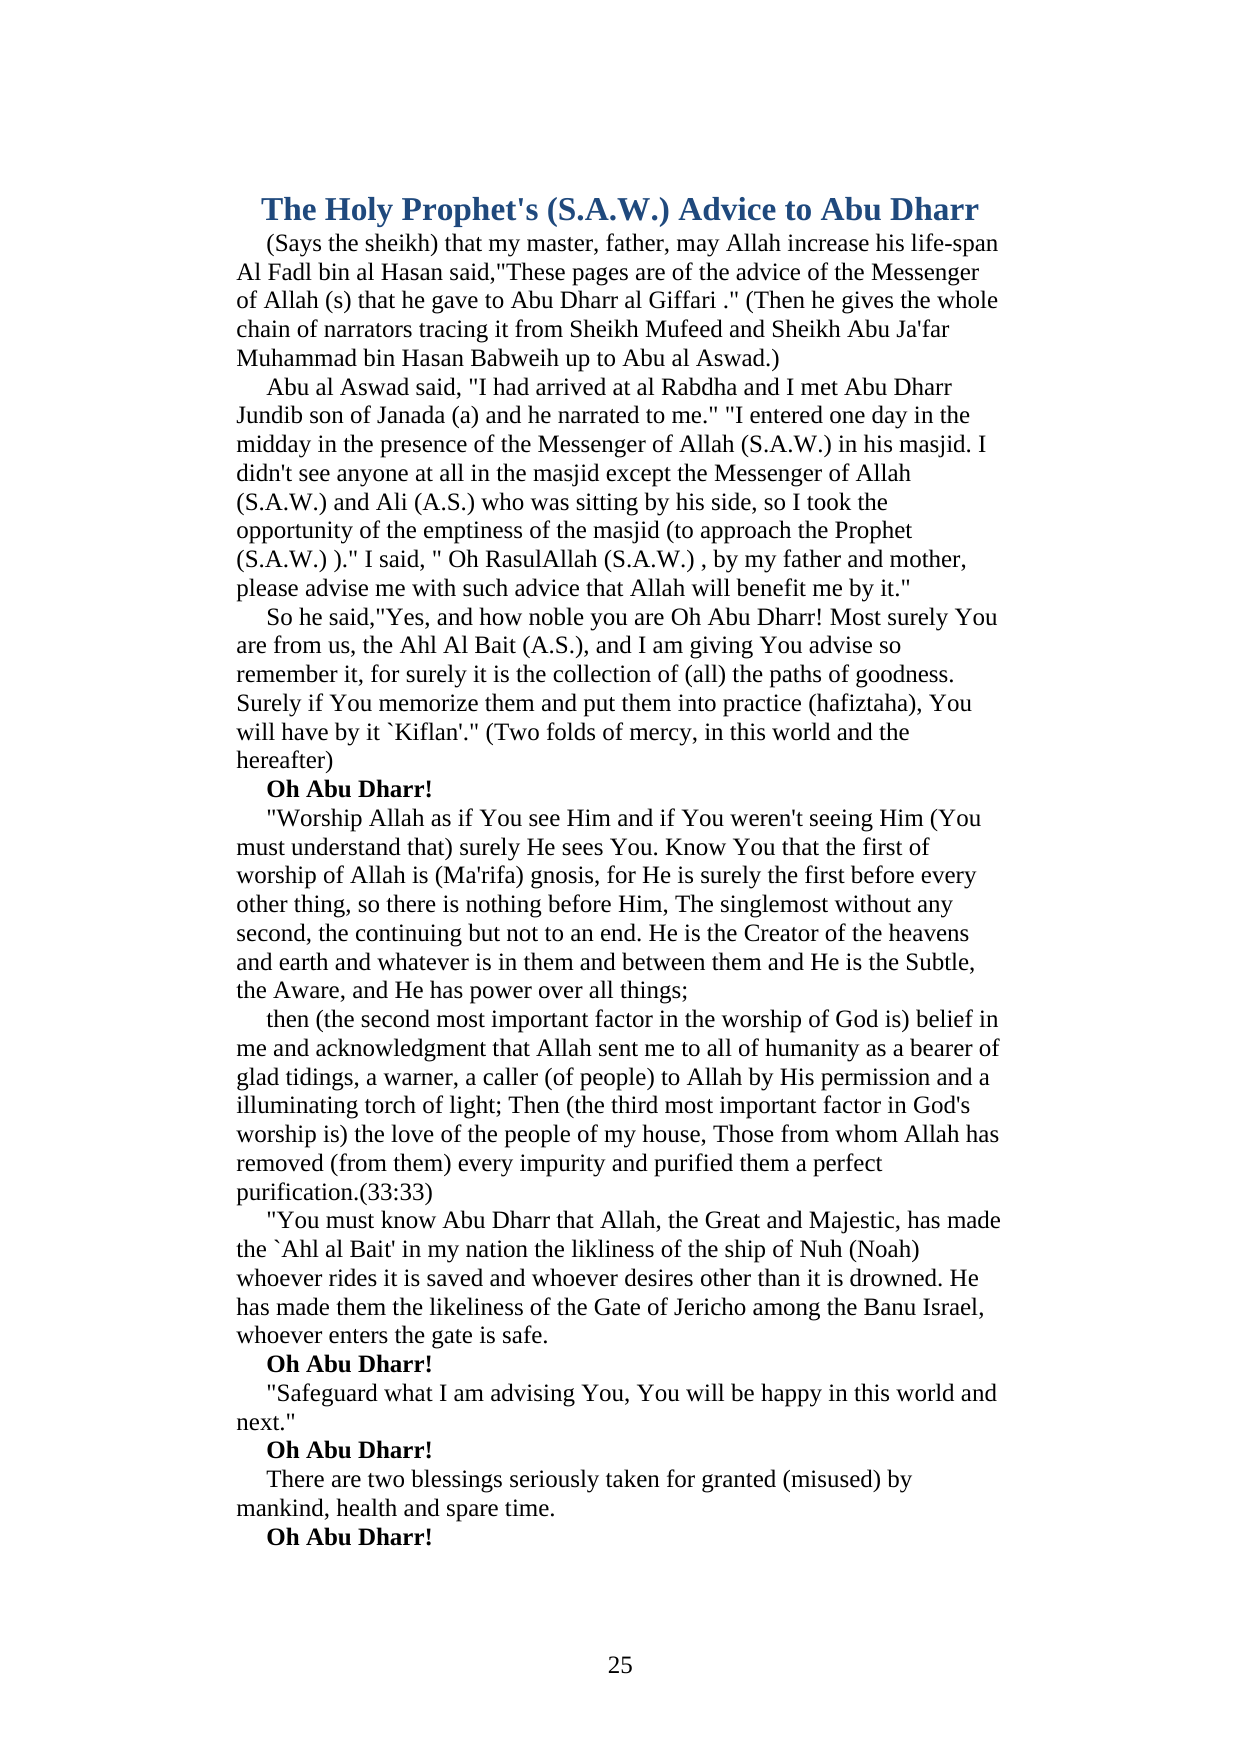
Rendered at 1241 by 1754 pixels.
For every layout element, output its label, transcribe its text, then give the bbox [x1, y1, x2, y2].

text Abu al Aswad said, "I had arrived at al Rabdha and I met Abu Dharr Jundib son of Janada (a) and he narrated to me." "I entered one day in the midday in the presence of the Messenger of Allah (S.A.W.) in his masjid. I didn't see anyone at all in the masjid except the Messenger of Allah (S.A.W.) and Ali (A.S.) who was sitting by his side, so I took the opportunity of the emptiness of the masjid (to approach the Prophet (S.A.W.) )." I said, " Oh RasulAllah (S.A.W.) , by my father and mother, please advise me with such advice that Allah will benefit me by it." [236, 372, 1004, 602]
text "Worship Allah as if You see Him and if You weren't seeing Him (You must understand that) surely He sees You. Know You that the first of worship of Allah is (Ma'rifa) gnosis, for He is surely the first before every other thing, so there is nothing before Him, The singlemost without any second, the continuing but not to an end. He is the Creator of the heavens and earth and whatever is in them and between them and He is the Subtle, the Aware, and He has power over all things; [236, 803, 1004, 1004]
text Oh Abu Dharr! [236, 774, 1004, 803]
subtitle The Holy Prophet's (S.A.W.) Advice to Abu Dharr [236, 190, 1004, 228]
text Oh Abu Dharr! [236, 1436, 1004, 1464]
text (Says the sheikh) that my master, father, may Allah increase his life-span Al Fadl bin al Hasan said,"These pages are of the advice of the Messenger of Allah (s) that he gave to Abu Dharr al Giffari ." (Then he gives the whole chain of narrators tracing it from Sheikh Mufeed and Sheikh Abu Ja'far Muhammad bin Hasan Babweih up to Abu al Aswad.) [236, 228, 1004, 372]
text Oh Abu Dharr! [236, 1349, 1004, 1378]
text "Safeguard what I am advising You, You will be happy in this world and next." [236, 1378, 1004, 1436]
text then (the second most important factor in the worship of God is) belief in me and acknowledgment that Allah sent me to all of humanity as a bearer of glad tidings, a warner, a caller (of people) to Allah by His permission and a illuminating torch of light; Then (the third most important factor in God's worship is) the love of the people of my house, Those from whom Allah has removed (from them) every impurity and purified them a perfect purification.(33:33) [236, 1004, 1004, 1206]
text There are two blessings seriously taken for granted (misused) by mankind, health and spare time. [236, 1464, 1004, 1522]
text So he said,"Yes, and how noble you are Oh Abu Dharr! Most surely You are from us, the Ahl Al Bait (A.S.), and I am giving You advise so remember it, for surely it is the collection of (all) the paths of goodness. Surely if You memorize them and put them into practice (hafiztaha), You will have by it `Kiflan'." (Two folds of mercy, in this world and the hereafter) [236, 602, 1004, 774]
text "You must know Abu Dharr that Allah, the Great and Majestic, has made the `Ahl al Bait' in my nation the likliness of the ship of Nuh (Noah) whoever rides it is saved and whoever desires other than it is drowned. He has made them the likeliness of the Gate of Jericho among the Banu Israel, whoever enters the gate is safe. [236, 1206, 1004, 1349]
text Oh Abu Dharr! [236, 1522, 1004, 1551]
